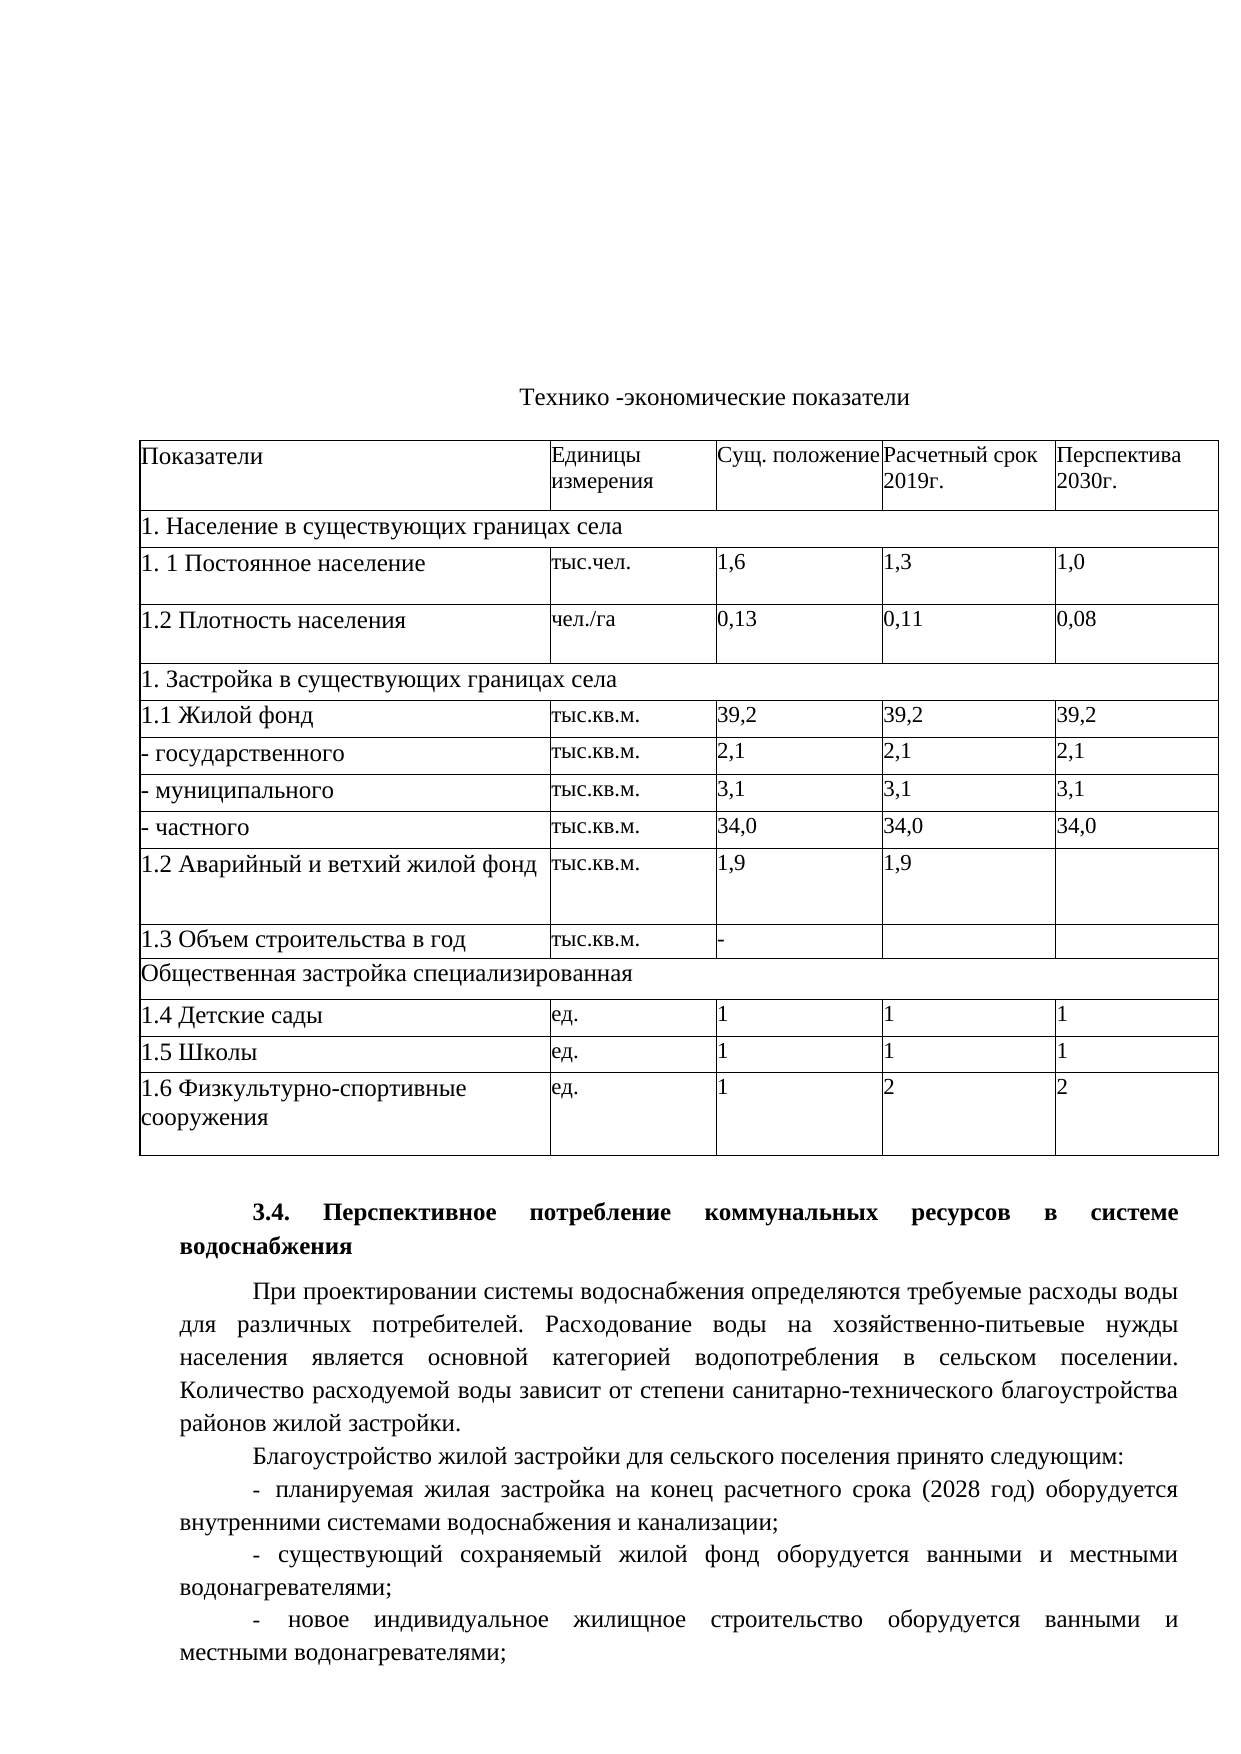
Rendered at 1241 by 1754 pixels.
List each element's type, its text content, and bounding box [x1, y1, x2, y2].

table_cell Общественная застройка специализированная [141, 959, 1218, 999]
table_cell 2 [883, 1073, 1055, 1154]
table_cell 0,08 [1056, 605, 1218, 663]
table_cell 0,13 [717, 605, 882, 663]
table_cell 1.5 Школы [141, 1037, 550, 1072]
table_cell 2,1 [1056, 738, 1218, 774]
table_cell 1.1 Жилой фонд [141, 701, 550, 737]
table_cell чел./га [551, 605, 716, 663]
table_cell 1 [717, 1000, 882, 1036]
table_cell 1 [883, 1037, 1055, 1072]
list новое индивидуальное жилищное строительство оборудуется ванными и местными водонагревателями; [179, 1601, 1179, 1667]
table_cell 1. 1 Постоянное население [141, 548, 550, 604]
list существующий сохраняемый жилой фонд оборудуется ванными и местными водонагревателями; [179, 1536, 1179, 1601]
table_cell 1.6 Физкультурно-спортивные сооружения [141, 1073, 550, 1154]
table_header Показатели [141, 441, 550, 510]
table_cell ед. [551, 1000, 716, 1036]
table_cell 3,1 [1056, 775, 1218, 811]
table_cell тыс.кв.м. [551, 738, 716, 774]
table_cell 1 [1056, 1000, 1218, 1036]
table_cell ед. [551, 1073, 716, 1154]
table_cell [1056, 925, 1218, 957]
table_cell [1056, 849, 1218, 923]
table_cell 3,1 [717, 775, 882, 811]
table_header Единицы измерения [551, 441, 716, 510]
table_cell 2,1 [883, 738, 1055, 774]
table_cell тыс.кв.м. [551, 812, 716, 848]
table_cell тыс.чел. [551, 548, 716, 604]
table_cell 39,2 [1056, 701, 1218, 737]
table_cell 1,6 [717, 548, 882, 604]
table_cell тыс.кв.м. [551, 925, 716, 957]
table_cell 1 [717, 1037, 882, 1072]
text Технико -экономические показатели [189, 382, 1169, 411]
table_cell 1,0 [1056, 548, 1218, 604]
table_cell 1. Застройка в существующих границах села [141, 664, 1218, 699]
table_cell 1.2 Аварийный и ветхий жилой фонд [141, 849, 550, 923]
table_cell - частного [141, 812, 550, 848]
table_cell 1,3 [883, 548, 1055, 604]
text 3.4. Перспективное потребление коммунальных ресурсов в системе водоснабжения [179, 1194, 1179, 1261]
table_header Перспектива 2030г. [1056, 441, 1218, 510]
table_cell тыс.кв.м. [551, 775, 716, 811]
table_cell 34,0 [883, 812, 1055, 848]
table_cell 2,1 [717, 738, 882, 774]
table_cell 1.2 Плотность населения [141, 605, 550, 663]
text Благоустройство жилой застройки для сельского поселения принято следующим: [179, 1438, 1181, 1471]
table_cell [883, 925, 1055, 957]
table_cell 1.4 Детские сады [141, 1000, 550, 1036]
table_cell тыс.кв.м. [551, 849, 716, 923]
table_cell 1.3 Объем строительства в год [141, 925, 550, 957]
table_cell 2 [1056, 1073, 1218, 1154]
list планируемая жилая застройка на конец расчетного срока (2028 год) оборудуется внутренними системами водоснабжения и канализации; [179, 1471, 1179, 1536]
table_cell 39,2 [883, 701, 1055, 737]
table_cell - государственного [141, 738, 550, 774]
table_cell 39,2 [717, 701, 882, 737]
table_cell 34,0 [717, 812, 882, 848]
table_cell 1,9 [717, 849, 882, 923]
table_header Сущ. положение [717, 441, 882, 510]
table_cell 34,0 [1056, 812, 1218, 848]
table_cell 0,11 [883, 605, 1055, 663]
table_cell ед. [551, 1037, 716, 1072]
table_cell 1 [1056, 1037, 1218, 1072]
text При проектировании системы водоснабжения определяются требуемые расходы воды для различных потребителей. Расходование воды на хозяйственно-питьевые нужды населения является основной категорией водопотребления в сельском поселении. Количество расходуемой воды зависит от степени санитарно-технического благоустройства районов жилой застройки. [179, 1273, 1179, 1438]
table_cell - муниципального [141, 775, 550, 811]
table_cell - [717, 925, 882, 957]
table_cell 1 [883, 1000, 1055, 1036]
table_cell 1. Население в существующих границах села [141, 511, 1218, 547]
table_cell 1 [717, 1073, 882, 1154]
table_cell 1,9 [883, 849, 1055, 923]
table_cell тыс.кв.м. [551, 701, 716, 737]
table_cell 3,1 [883, 775, 1055, 811]
table_header Расчетный срок 2019г. [883, 441, 1055, 510]
